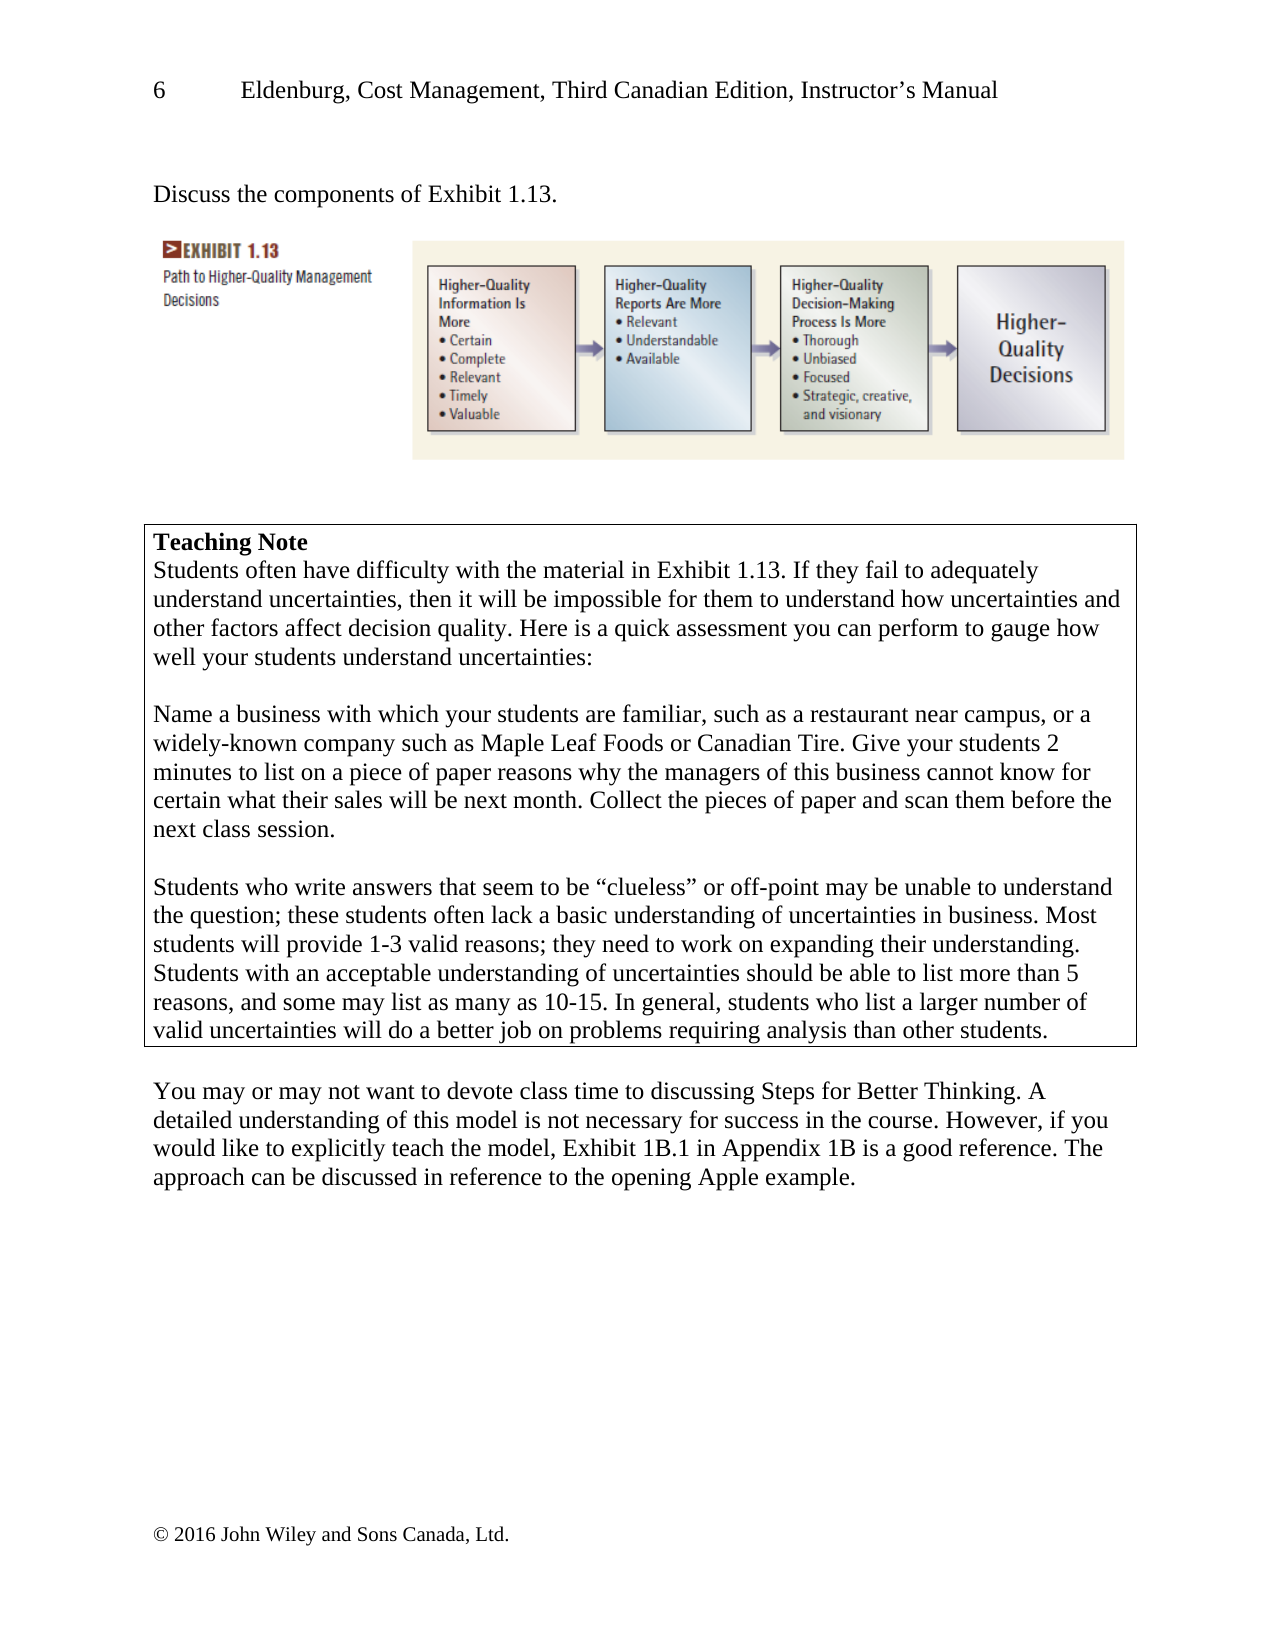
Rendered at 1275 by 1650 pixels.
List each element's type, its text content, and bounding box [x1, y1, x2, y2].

text Name a business with which your students are familiar, such as a restaurant near campus, or a widely-known company such as Maple Leaf Foods or Canadian Tire. Give your students 2 minutes to list on a piece of paper reasons why the managers of this business cannot know for certain what their sales will be next month. Collect the pieces of paper and scan them before the next class session. [153, 699, 1127, 843]
text You may or may not want to devote class time to discussing Steps for Better Thinking. A detailed understanding of this model is not necessary for success in the course. However, if you would like to explicitly teach the model, Exhibit 1B.1 in Appendix 1B is a good reference. The approach can be discussed in reference to the opening Apple example. [153, 1076, 1127, 1191]
text Discuss the components of Exhibit 1.13. [153, 179, 1127, 207]
text Students often have difficulty with the material in Exhibit 1.13. If they fail to adequately understand uncertainties, then it will be impossible for them to understand how uncertainties and other factors affect decision quality. Here is a quick assessment you can perform to gauge how well your students understand uncertainties: [153, 555, 1127, 670]
text Students who write answers that seem to be “clueless” or off-point may be unable to understand the question; these students often lack a basic understanding of uncertainties in business. Most students will provide 1-3 valid reasons; they need to work on expanding their understanding. Students with an acceptable understanding of uncertainties should be able to list more than 5 reasons, and some may list as many as 10-15. In general, students who list a larger number of valid uncertainties will do a better job on problems requiring analysis than other students. [145, 868, 1136, 1046]
text Teaching Note [145, 525, 1136, 555]
picture [152, 236, 1128, 466]
